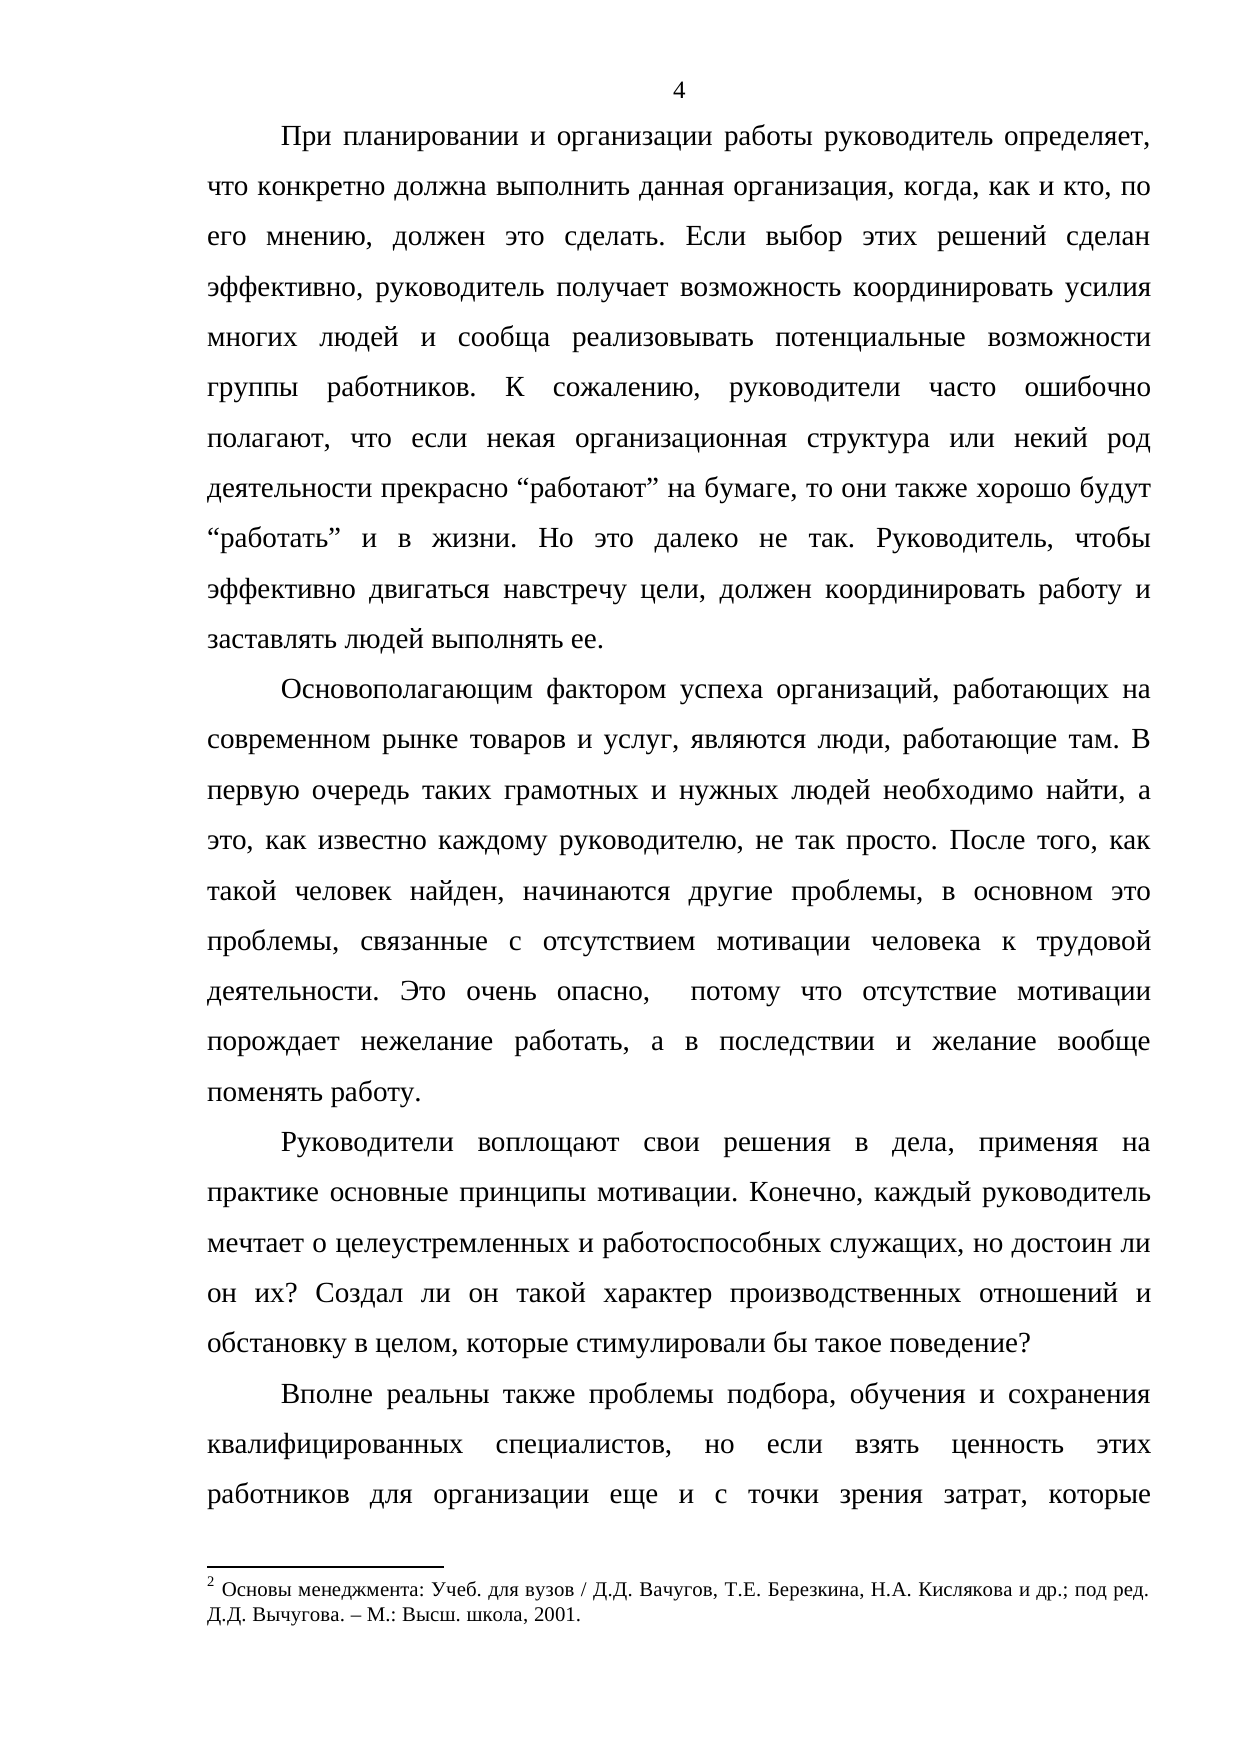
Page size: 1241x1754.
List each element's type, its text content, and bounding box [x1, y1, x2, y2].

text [207, 1376, 1152, 1510]
text При планировании и организации работы руководитель определяет, что конкретно должна выполнить данная организация, когда, как и кто, по его мнению, должен это сделать. Если выбор этих решений сделан эффективно, руководитель получает возможность координировать усилия многих людей и сообща реализовывать потенциальные возможности группы работников. К сожалению, руководители часто ошибочно полагают, что если некая организационная структура или некий род деятельности прекрасно “работают” на бумаге, то они также хорошо будут “работать” и в жизни. Но это далеко не так. Руководитель, чтобы эффективно двигаться навстречу цели, должен координировать работу и заставлять людей выполнять ее. [207, 118, 1152, 655]
text Руководители воплощают свои решения в дела, применяя на практике основные принципы мотивации. Конечно, каждый руководитель мечтает о целеустремленных и работоспособных служащих, но достоин ли он их? Создал ли он такой характер производственных отношений и обстановку в целом, которые стимулировали бы такое поведение? [207, 1124, 1152, 1359]
text Основополагающим фактором успеха организаций, работающих на современном рынке товаров и услуг, являются люди, работающие там. В первую очередь таких грамотных и нужных людей необходимо найти, а это, как известно каждому руководителю, не так просто. После того, как такой человек найден, начинаются другие проблемы, в основном это проблемы, связанные с отсутствием мотивации человека к трудовой деятельности. Это очень опасно, потому что отсутствие мотивации порождает нежелание работать, а в последствии и желание вообще поменять работу. [207, 672, 1152, 1108]
